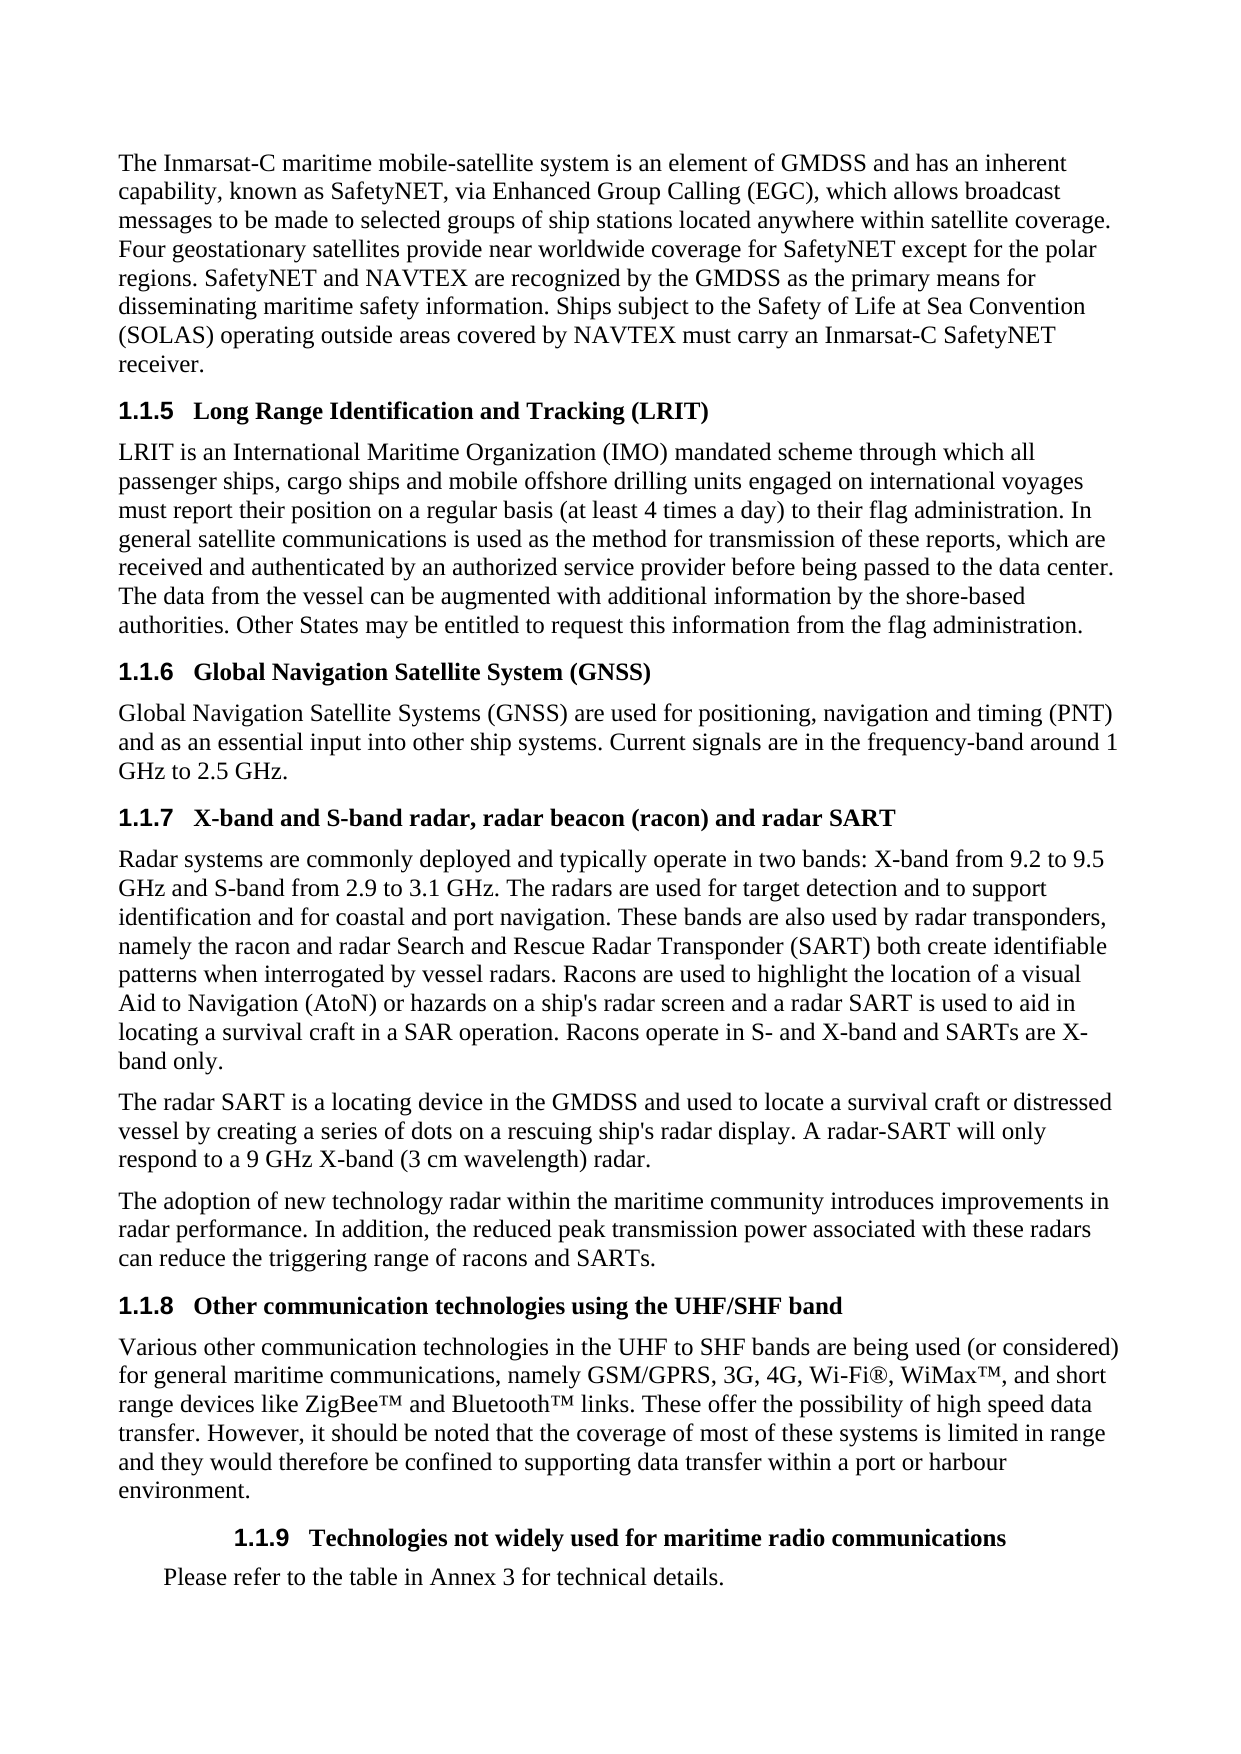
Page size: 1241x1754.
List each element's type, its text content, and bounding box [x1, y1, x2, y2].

subtitle Other communication technologies using the UHF/SHF band [118, 1293, 1122, 1319]
text Global Navigation Satellite Systems (GNSS) are used for positioning, navigation and timing (PNT) and as an essential input into other ship systems. Current signals are in the frequency-band around 1 GHz to 2.5 GHz. [118, 698, 1122, 785]
text LRIT is an International Maritime Organization (IMO) mandated scheme through which all passenger ships, cargo ships and mobile offshore drilling units engaged on international voyages must report their position on a regular basis (at least 4 times a day) to their flag administration. In general satellite communications is used as the method for transmission of these reports, which are received and authenticated by an authorized service provider before being passed to the data center. The data from the vessel can be augmented with additional information by the shore-based authorities. Other States may be entitled to request this information from the flag administration. [118, 437, 1122, 639]
text The Inmarsat-C maritime mobile-satellite system is an element of GMDSS and has an inherent capability, known as SafetyNET, via Enhanced Group Calling (EGC), which allows broadcast messages to be made to selected groups of ship stations located anywhere within satellite coverage. Four geostationary satellites provide near worldwide coverage for SafetyNET except for the polar regions. SafetyNET and NAVTEX are recognized by the GMDSS as the primary means for disseminating maritime safety information. Ships subject to the Safety of Life at Sea Convention (SOLAS) operating outside areas covered by NAVTEX must carry an Inmarsat-C SafetyNET receiver. [118, 148, 1122, 378]
subtitle X-band and S-band radar, radar beacon (racon) and radar SART [118, 806, 1122, 832]
subtitle Technologies not widely used for maritime radio communications [118, 1525, 1122, 1552]
text The radar SART is a locating device in the GMDSS and used to locate a survival craft or distressed vessel by creating a series of dots on a rescuing ship's radar display. A radar-SART will only respond to a 9 GHz X-band (3 cm wavelength) radar. [118, 1087, 1122, 1173]
subtitle Long Range Identification and Tracking (LRIT) [118, 398, 1122, 425]
subtitle Global Navigation Satellite System (GNSS) [118, 659, 1122, 686]
text Radar systems are commonly deployed and typically operate in two bands: X-band from 9.2 to 9.5 GHz and S-band from 2.9 to 3.1 GHz. The radars are used for target detection and to support identification and for coastal and port navigation. These bands are also used by radar transponders, namely the racon and radar Search and Rescue Radar Transponder (SART) both create identifiable patterns when interrogated by vessel radars. Racons are used to highlight the location of a visual Aid to Navigation (AtoN) or hazards on a ship's radar screen and a radar SART is used to aid in locating a survival craft in a SAR operation. Racons operate in S- and X-band and SARTs are X-band only. [118, 844, 1122, 1074]
text Various other communication technologies in the UHF to SHF bands are being used (or considered) for general maritime communications, namely GSM/GPRS, 3G, 4G, Wi-Fi®, WiMax™, and short range devices like ZigBee™ and Bluetooth™ links. These offer the possibility of high speed data transfer. However, it should be noted that the coverage of most of these systems is limited in range and they would therefore be confined to supporting data transfer within a port or harbour environment. [118, 1332, 1122, 1504]
text The adoption of new technology radar within the maritime community introduces improvements in radar performance. In addition, the reduced peak transmission power associated with these radars can reduce the triggering range of racons and SARTs. [118, 1186, 1122, 1272]
text Please refer to the table in Annex 3 for technical details. [163, 1564, 1122, 1591]
